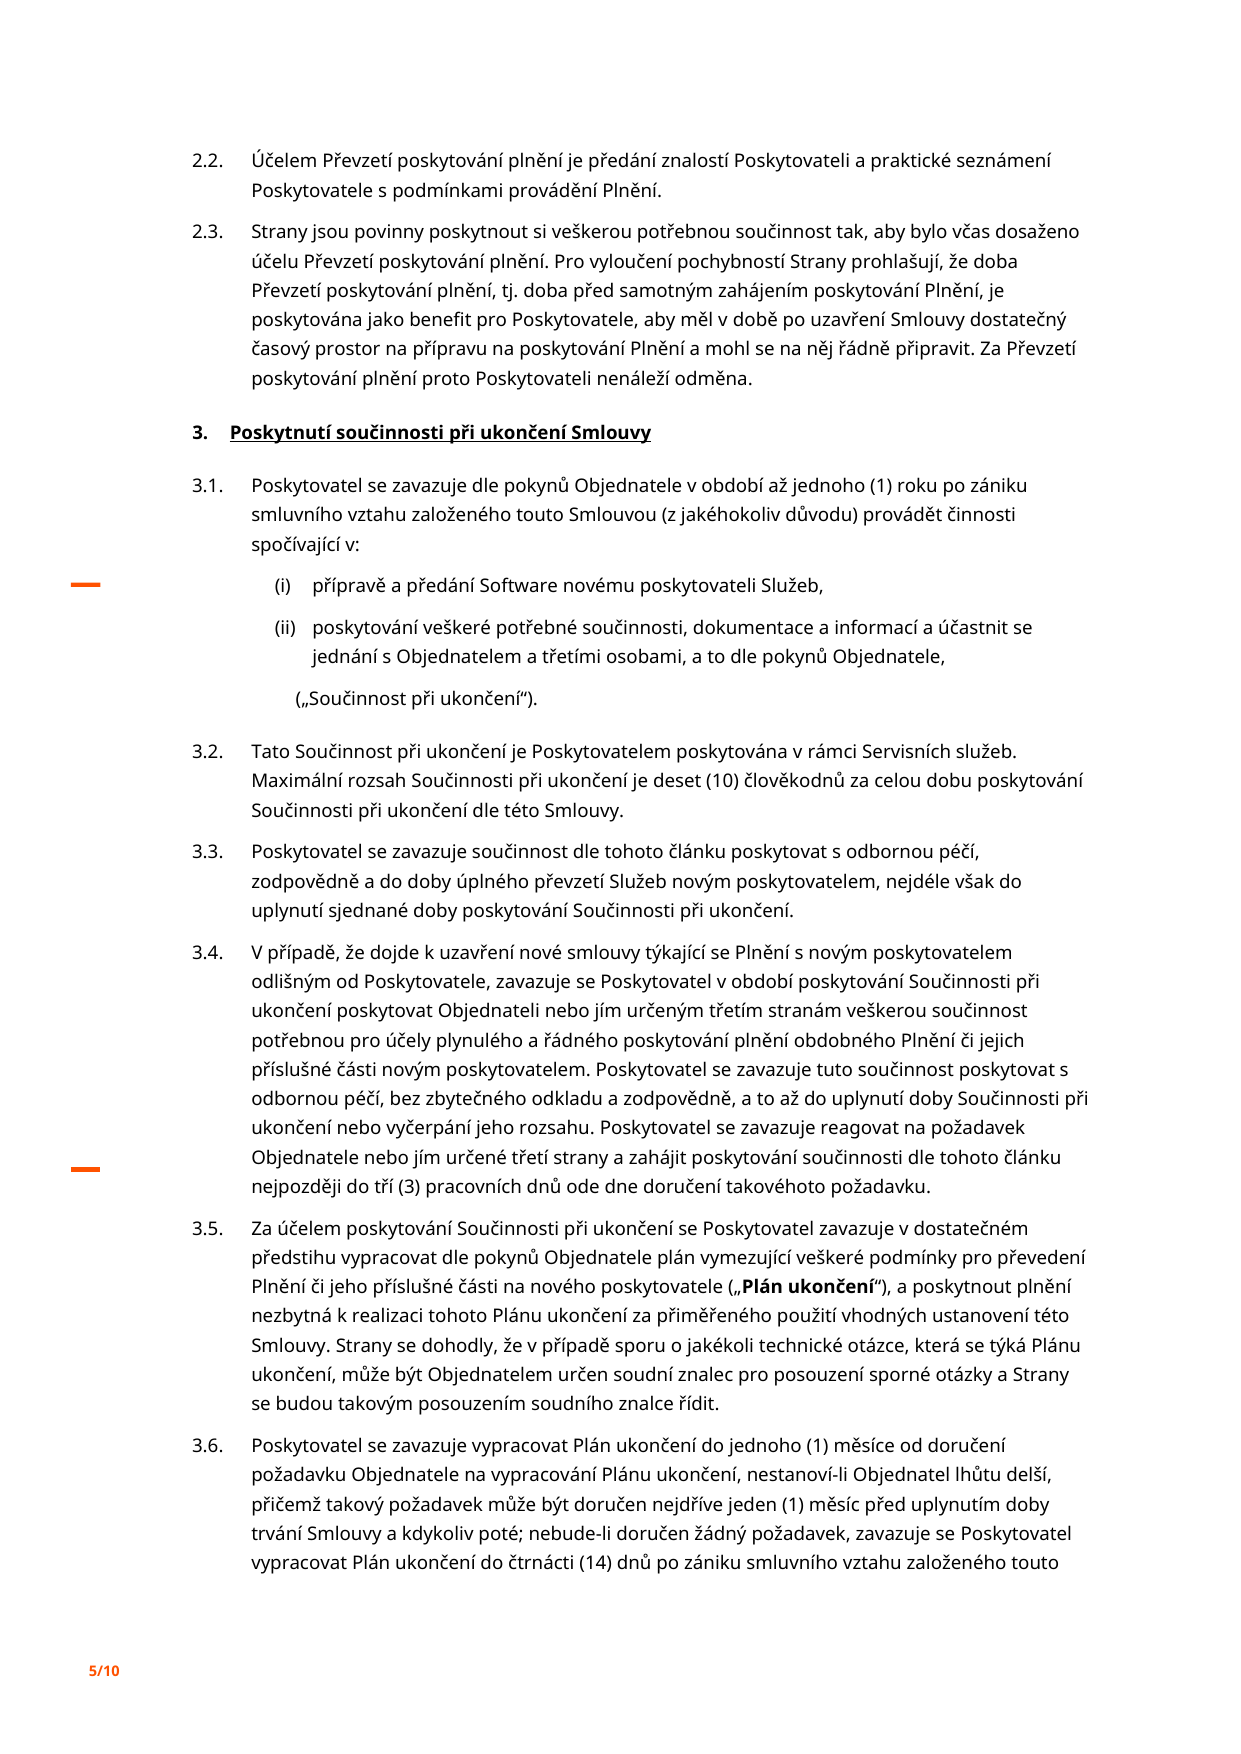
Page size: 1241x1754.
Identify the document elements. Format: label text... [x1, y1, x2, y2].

list V případě, že dojde k uzavření nové smlouvy týkající se Plnění s novým poskytovatelem odlišným od Poskytovatele, zavazuje se Poskytovatel v období poskytování Součinnosti při ukončení poskytovat Objednateli nebo jím určeným třetím stranám veškerou součinnost potřebnou pro účely plynulého a řádného poskytování plnění obdobného Plnění či jejich příslušné části novým poskytovatelem. Poskytovatel se zavazuje tuto součinnost poskytovat s odbornou péčí, bez zbytečného odkladu a zodpovědně, a to až do uplynutí doby Součinnosti při ukončení nebo vyčerpání jeho rozsahu. Poskytovatel se zavazuje reagovat na požadavek Objednatele nebo jím určené třetí strany a zahájit poskytování součinnosti dle tohoto článku nejpozději do tří (3) pracovních dnů ode dne doručení takovéhoto požadavku. [192, 939, 1093, 1199]
list přípravě a předání Software novému poskytovateli Služeb, [274, 573, 1093, 598]
list Účelem Převzetí poskytování plnění je předání znalostí Poskytovateli a praktické seznámení Poskytovatele s podmínkami provádění Plnění. [192, 148, 1093, 202]
list poskytování veškeré potřebné součinnosti, dokumentace a informací a účastnit se jednání s Objednatelem a třetími osobami, a to dle pokynů Objednatele, [274, 614, 1093, 669]
list Za účelem poskytování Součinnosti při ukončení se Poskytovatel zavazuje v dostatečném předstihu vypracovat dle pokynů Objednatele plán vymezující veškeré podmínky pro převedení Plnění či jeho příslušné části na nového poskytovatele („Plán ukončení“), a poskytnout plnění nezbytná k realizaci tohoto Plánu ukončení za přiměřeného použití vhodných ustanovení této Smlouvy. Strany se dohodly, že v případě sporu o jakékoli technické otázce, která se týká Plánu ukončení, může být Objednatelem určen soudní znalec pro posouzení sporné otázky a Strany se budou takovým posouzením soudního znalce řídit. [192, 1215, 1093, 1416]
list Poskytovatel se zavazuje dle pokynů Objednatele v období až jednoho (1) roku po zániku smluvního vztahu založeného touto Smlouvou (z jakéhokoliv důvodu) provádět činnosti spočívající v: [192, 472, 1093, 556]
list Poskytovatel se zavazuje součinnost dle tohoto článku poskytovat s odbornou péčí, zodpovědně a do doby úplného převzetí Služeb novým poskytovatelem, nejdéle však do uplynutí sjednané doby poskytování Součinnosti při ukončení. [192, 839, 1093, 923]
list Strany jsou povinny poskytnout si veškerou potřebnou součinnost tak, aby bylo včas dosaženo účelu Převzetí poskytování plnění. Pro vyloučení pochybností Strany prohlašují, že doba Převzetí poskytování plnění, tj. doba před samotným zahájením poskytování Plnění, je poskytována jako benefit pro Poskytovatele, aby měl v době po uzavření Smlouvy dostatečný časový prostor na přípravu na poskytování Plnění a mohl se na něj řádně připravit. Za Převzetí poskytování plnění proto Poskytovateli nenáleží odměna. [192, 219, 1093, 391]
text („Součinnost při ukončení“). [295, 685, 1093, 711]
list Tato Součinnost při ukončení je Poskytovatelem poskytována v rámci Servisních služeb. Maximální rozsah Součinnosti při ukončení je deset (10) člověkodnů za celou dobu poskytování Součinnosti při ukončení dle této Smlouvy. [192, 738, 1093, 822]
subtitle Poskytnutí součinnosti při ukončení Smlouvy [192, 419, 1093, 445]
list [192, 1432, 1093, 1575]
